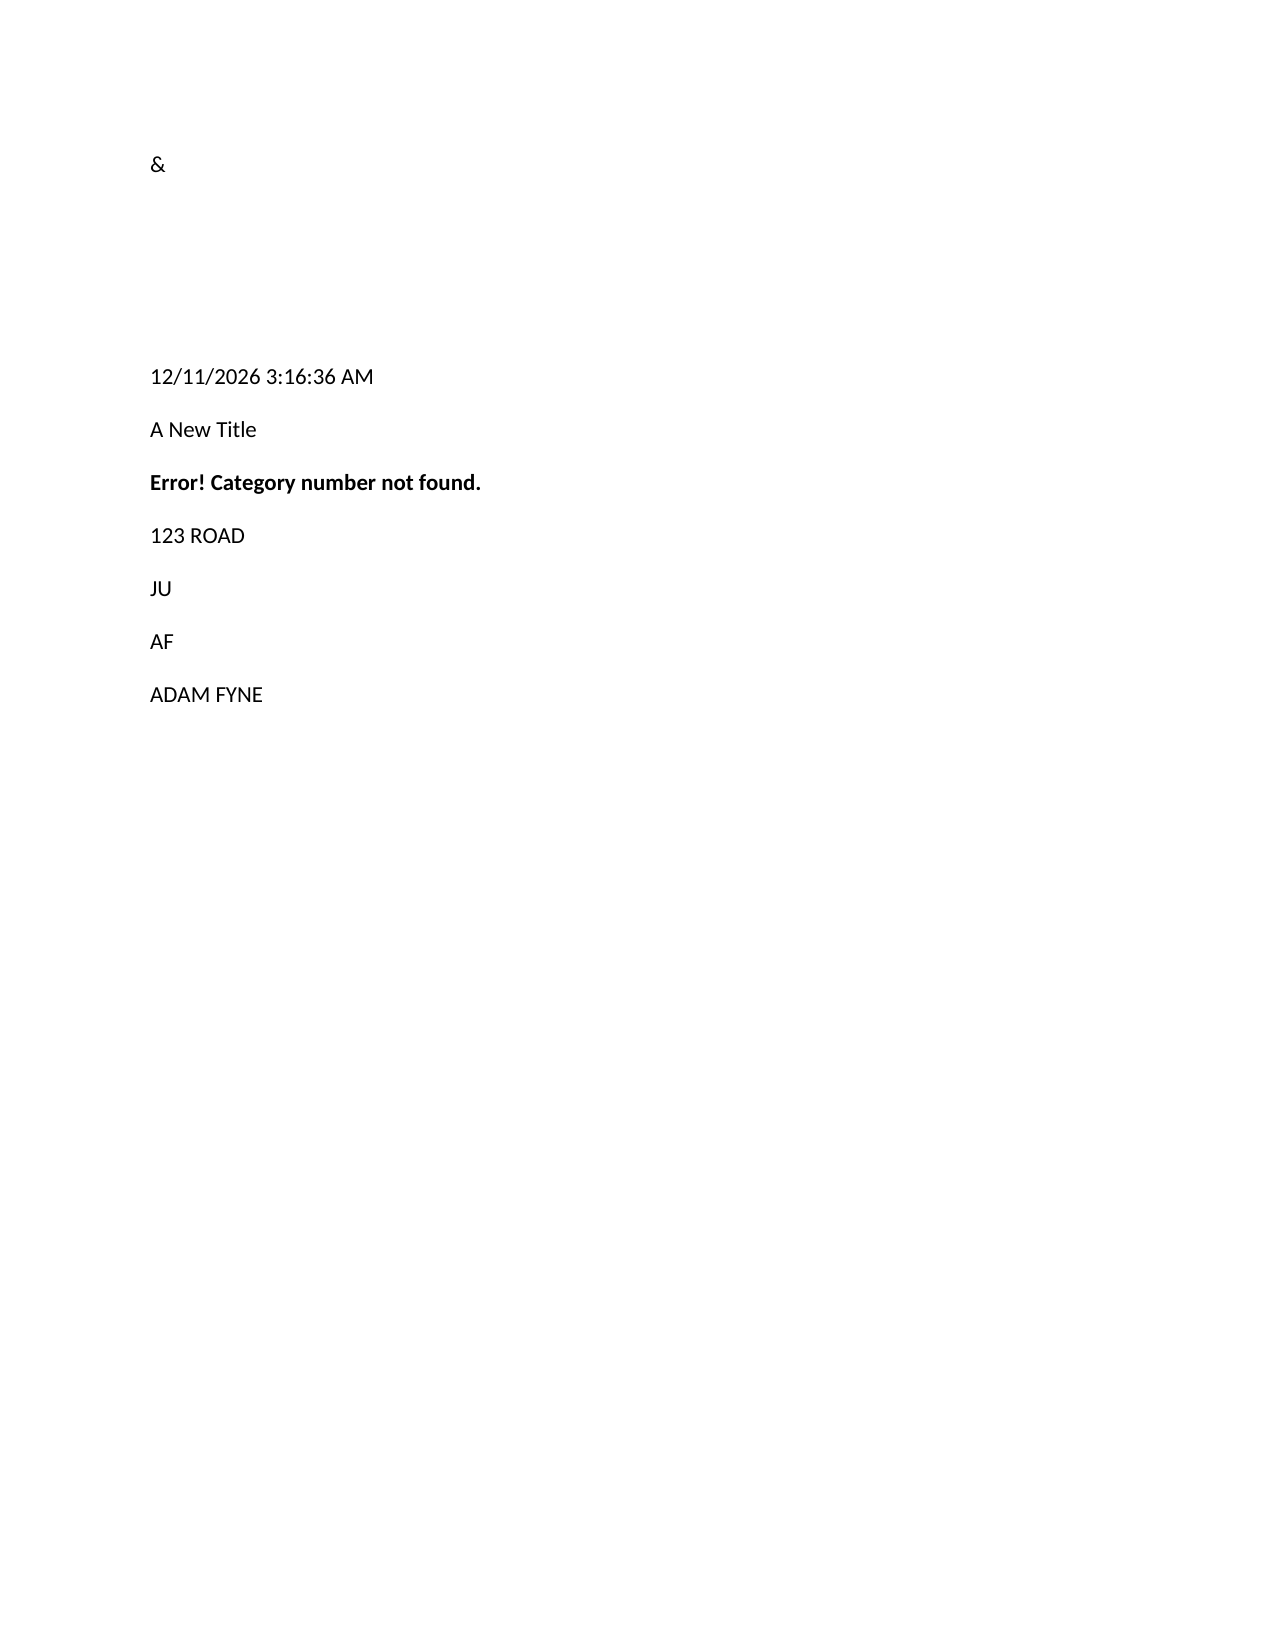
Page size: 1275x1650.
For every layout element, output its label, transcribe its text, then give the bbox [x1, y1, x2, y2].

text A New Title [150, 415, 1125, 443]
text 13/01/2025 10:05:07 AM [150, 362, 1125, 390]
text ADAM FYNE [150, 680, 1125, 708]
text JU [150, 574, 1125, 602]
text 123 ROAD [150, 521, 1125, 549]
text AF [150, 627, 1125, 655]
text Error! Category number not found. [150, 468, 1125, 496]
